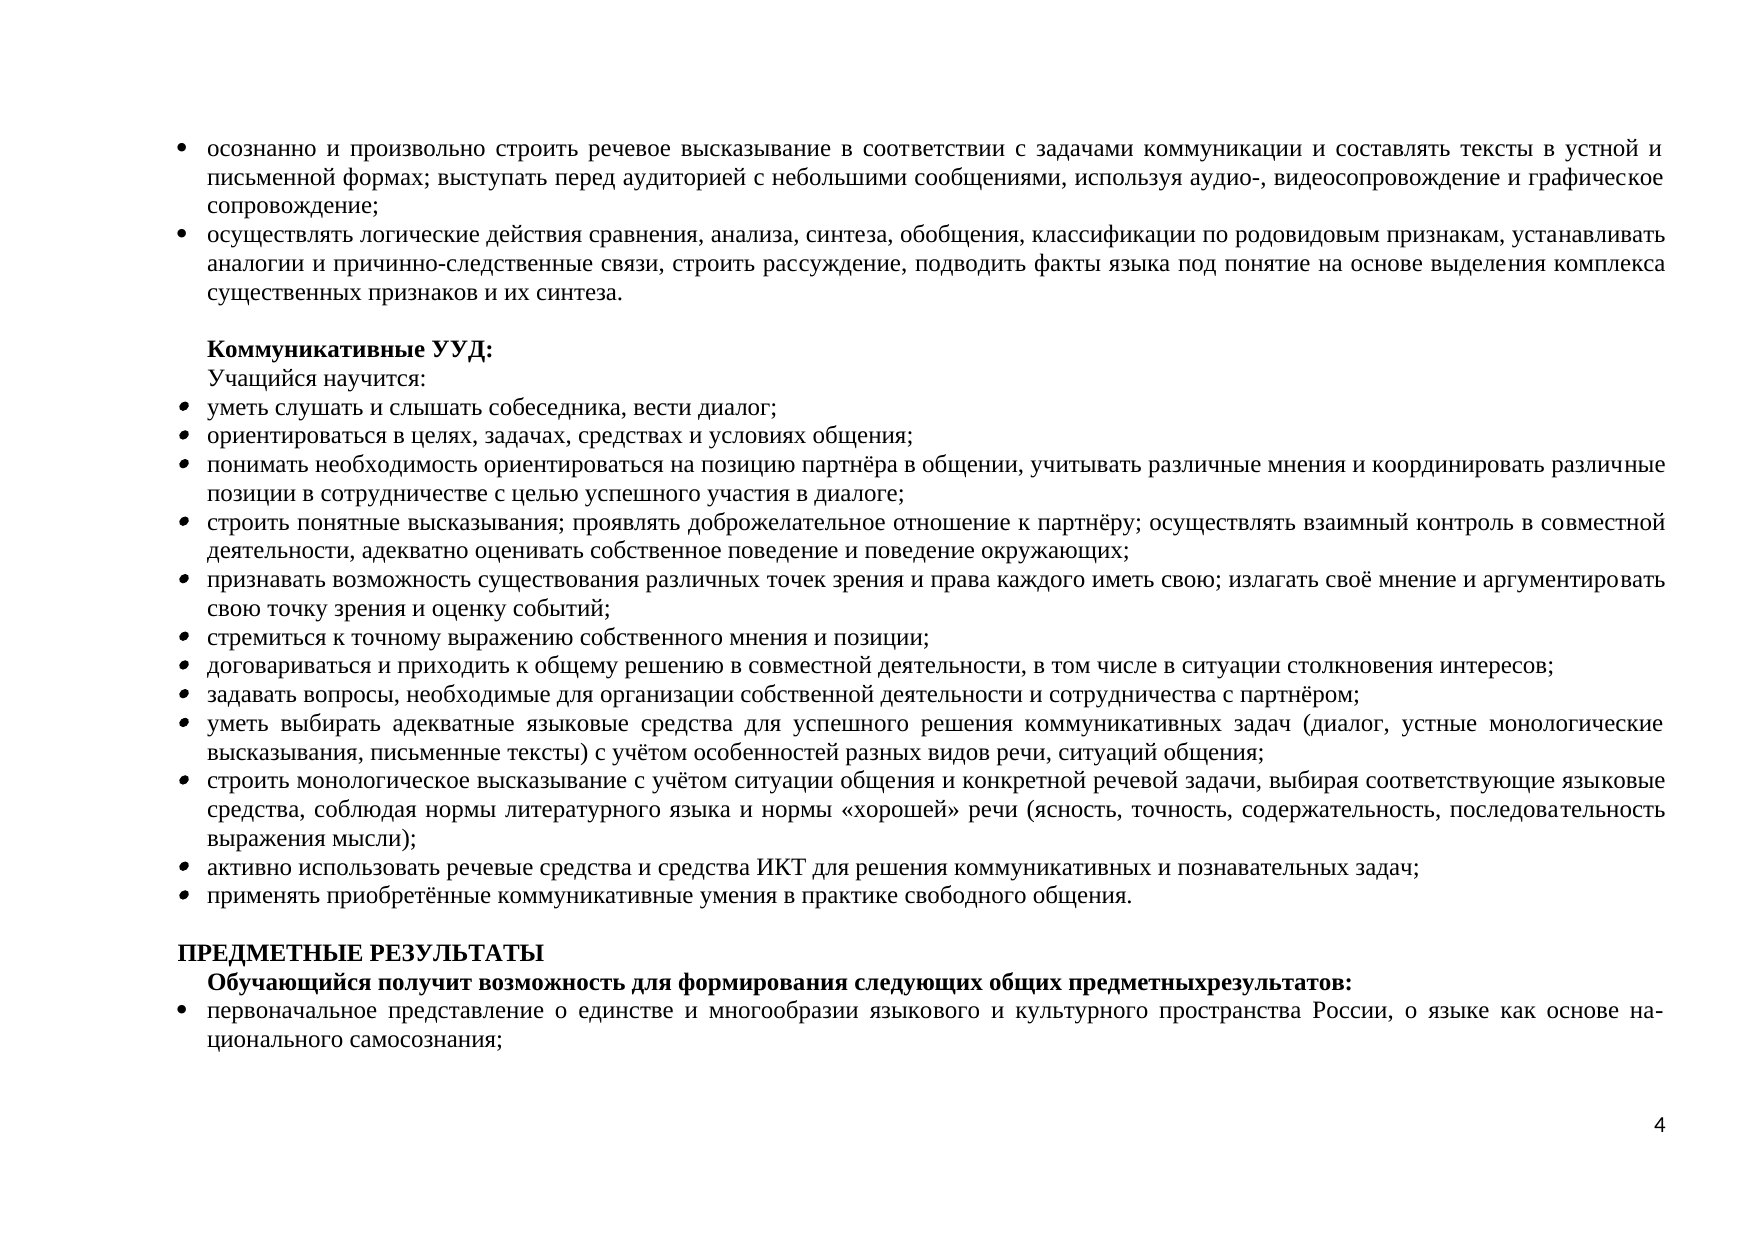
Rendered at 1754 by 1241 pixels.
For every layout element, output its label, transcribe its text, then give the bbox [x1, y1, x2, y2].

list активно использовать речевые средства и средства ИКТ для решения коммуникативных и познавательных задач; [177, 852, 1665, 880]
list договариваться и приходить к общему решению в совместной деятельности, в том числе в ситуации столкновения интересов; [177, 650, 1665, 679]
list осуществлять логические действия сравнения, анализа, синтеза, обобщения, классификации по родовидовым признакам, устанавливать аналогии и причинно-следственные связи, строить рассуждение, подводить факты языка под понятие на основе выделения комплекса существенных признаков и их синтеза. [177, 219, 1665, 305]
list понимать необходимость ориентироваться на позицию партнёра в общении, учитывать различные мнения и координировать различные позиции в сотрудничестве с целью успешного участия в диалоге; [177, 449, 1665, 507]
list уметь слушать и слышать собеседника, вести диалог; [177, 392, 1665, 420]
list строить понятные высказывания; проявлять доброжелательное отношение к партнёру; осуществлять взаимный контроль в совместной деятельности, адекватно оценивать собственное поведение и поведение окружающих; [177, 507, 1665, 564]
list уметь выбирать адекватные языковые средства для успешного решения коммуникативных задач (диалог, устные монологические высказывания, письменные тексты) с учётом особенностей разных видов речи, ситуаций общения; [177, 708, 1665, 765]
list применять приобретённые коммуникативные умения в практике свободного общения. [177, 880, 1665, 909]
list ориентироваться в целях, задачах, средствах и условиях общения; [177, 420, 1665, 449]
text Учащийся научится: [177, 363, 1665, 392]
text Коммуникативные УУД: [177, 334, 1665, 363]
list осознанно и произвольно строить речевое высказывание в соответствии с задачами коммуникации и составлять тексты в устной и письменной формах; выступать перед аудиторией с небольшими сообщениями, используя аудио-, видеосопровождение и графическое сопровождение; [177, 133, 1663, 219]
text Обучающийся получит возможность для формирования следующих общих предметныхрезультатов: [177, 967, 1663, 995]
list строить монологическое высказывание с учётом ситуации общения и конкретной речевой задачи, выбирая соответствующие языковые средства, соблюдая нормы литературного языка и нормы «хорошей» речи (ясность, точность, содержательность, последовательность выражения мысли); [177, 765, 1665, 852]
list первоначальное представление о единстве и многообразии языкового и культурного пространства России, о языке как основе национального самосознания; [177, 995, 1663, 1053]
list стремиться к точному выражению собственного мнения и позиции; [177, 622, 1665, 650]
list признавать возможность существования различных точек зрения и права каждого иметь свою; излагать своё мнение и аргументировать свою точку зрения и оценку событий; [177, 564, 1665, 622]
list задавать вопросы, необходимые для организации собственной деятельности и сотрудничества с партнёром; [177, 679, 1665, 708]
text ПРЕДМЕТНЫЕ РЕЗУЛЬТАТЫ [177, 938, 1665, 967]
